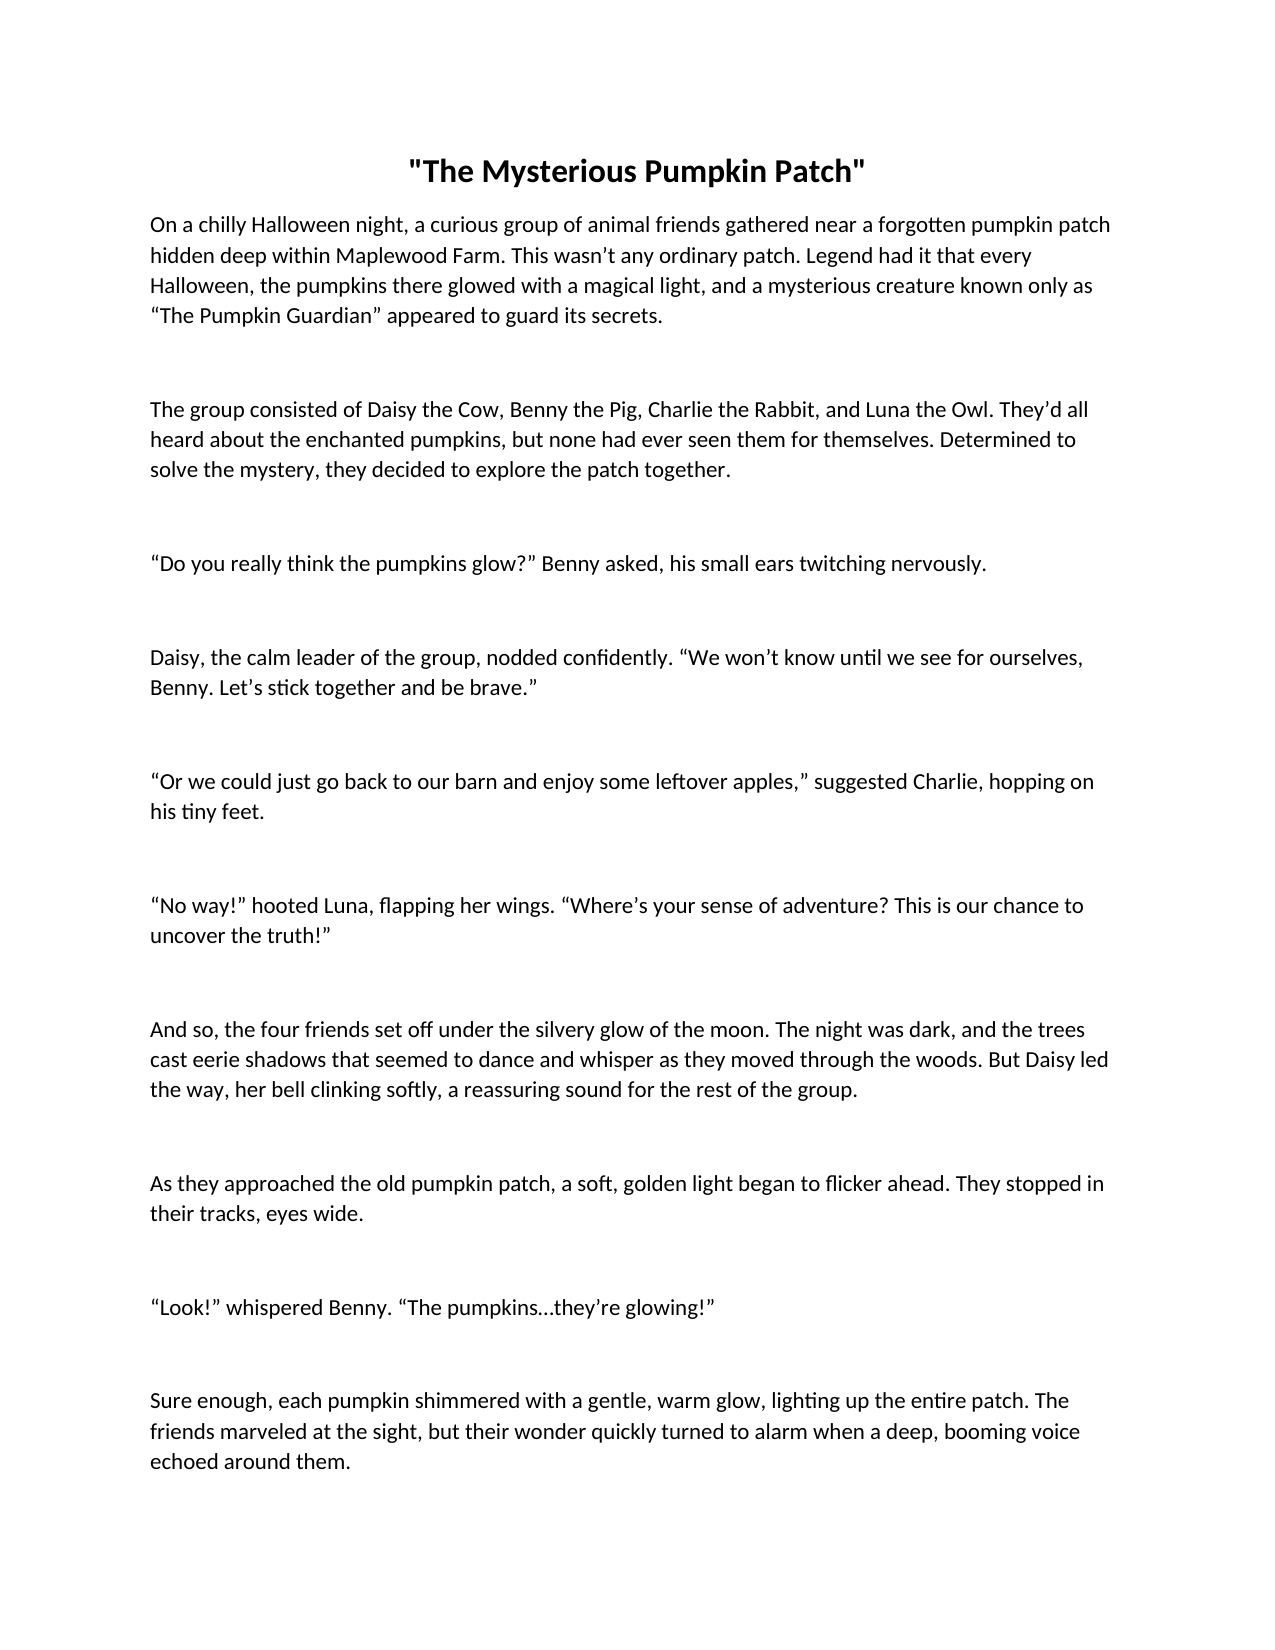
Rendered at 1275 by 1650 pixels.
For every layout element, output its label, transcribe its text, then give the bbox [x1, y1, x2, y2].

text The group consisted of Daisy the Cow, Benny the Pig, Charlie the Rabbit, and Luna the Owl. They’d all heard about the enchanted pumpkins, but none had ever seen them for themselves. Determined to solve the mystery, they decided to explore the patch together. [150, 395, 1125, 483]
text And so, the four friends set off under the silvery glow of the moon. The night was dark, and the trees cast eerie shadows that seemed to dance and whisper as they moved through the woods. But Daisy led the way, her bell clinking softly, a reassuring sound for the rest of the group. [150, 1015, 1125, 1103]
text As they approached the old pumpkin patch, a soft, golden light began to flicker ahead. They stopped in their tracks, eyes wide. [150, 1169, 1125, 1227]
text Daisy, the calm leader of the group, nodded confidently. “We won’t know until we see for ourselves, Benny. Let’s stick together and be brave.” [150, 643, 1125, 701]
text “Look!” whispered Benny. “The pumpkins…they’re glowing!” [150, 1293, 1125, 1321]
text Sure enough, each pumpkin shimmered with a gentle, warm glow, lighting up the entire patch. The friends marveled at the sight, but their wonder quickly turned to alarm when a deep, booming voice echoed around them. [150, 1387, 1125, 1475]
text “Or we could just go back to our barn and enjoy some leftover apples,” suggested Charlie, hopping on his tiny feet. [150, 767, 1125, 825]
text “No way!” hooted Luna, flapping her wings. “Where’s your sense of adventure? This is our chance to uncover the truth!” [150, 891, 1125, 949]
text On a chilly Halloween night, a curious group of animal friends gathered near a forgotten pumpkin patch hidden deep within Maplewood Farm. This wasn’t any ordinary patch. Legend had it that every Halloween, the pumpkins there glowed with a magical light, and a mysterious creature known only as “The Pumpkin Guardian” appeared to guard its secrets. [150, 211, 1125, 329]
text “Do you really think the pumpkins glow?” Benny asked, his small ears twitching nervously. [150, 549, 1125, 577]
text "The Mysterious Pumpkin Patch" [150, 150, 1125, 191]
